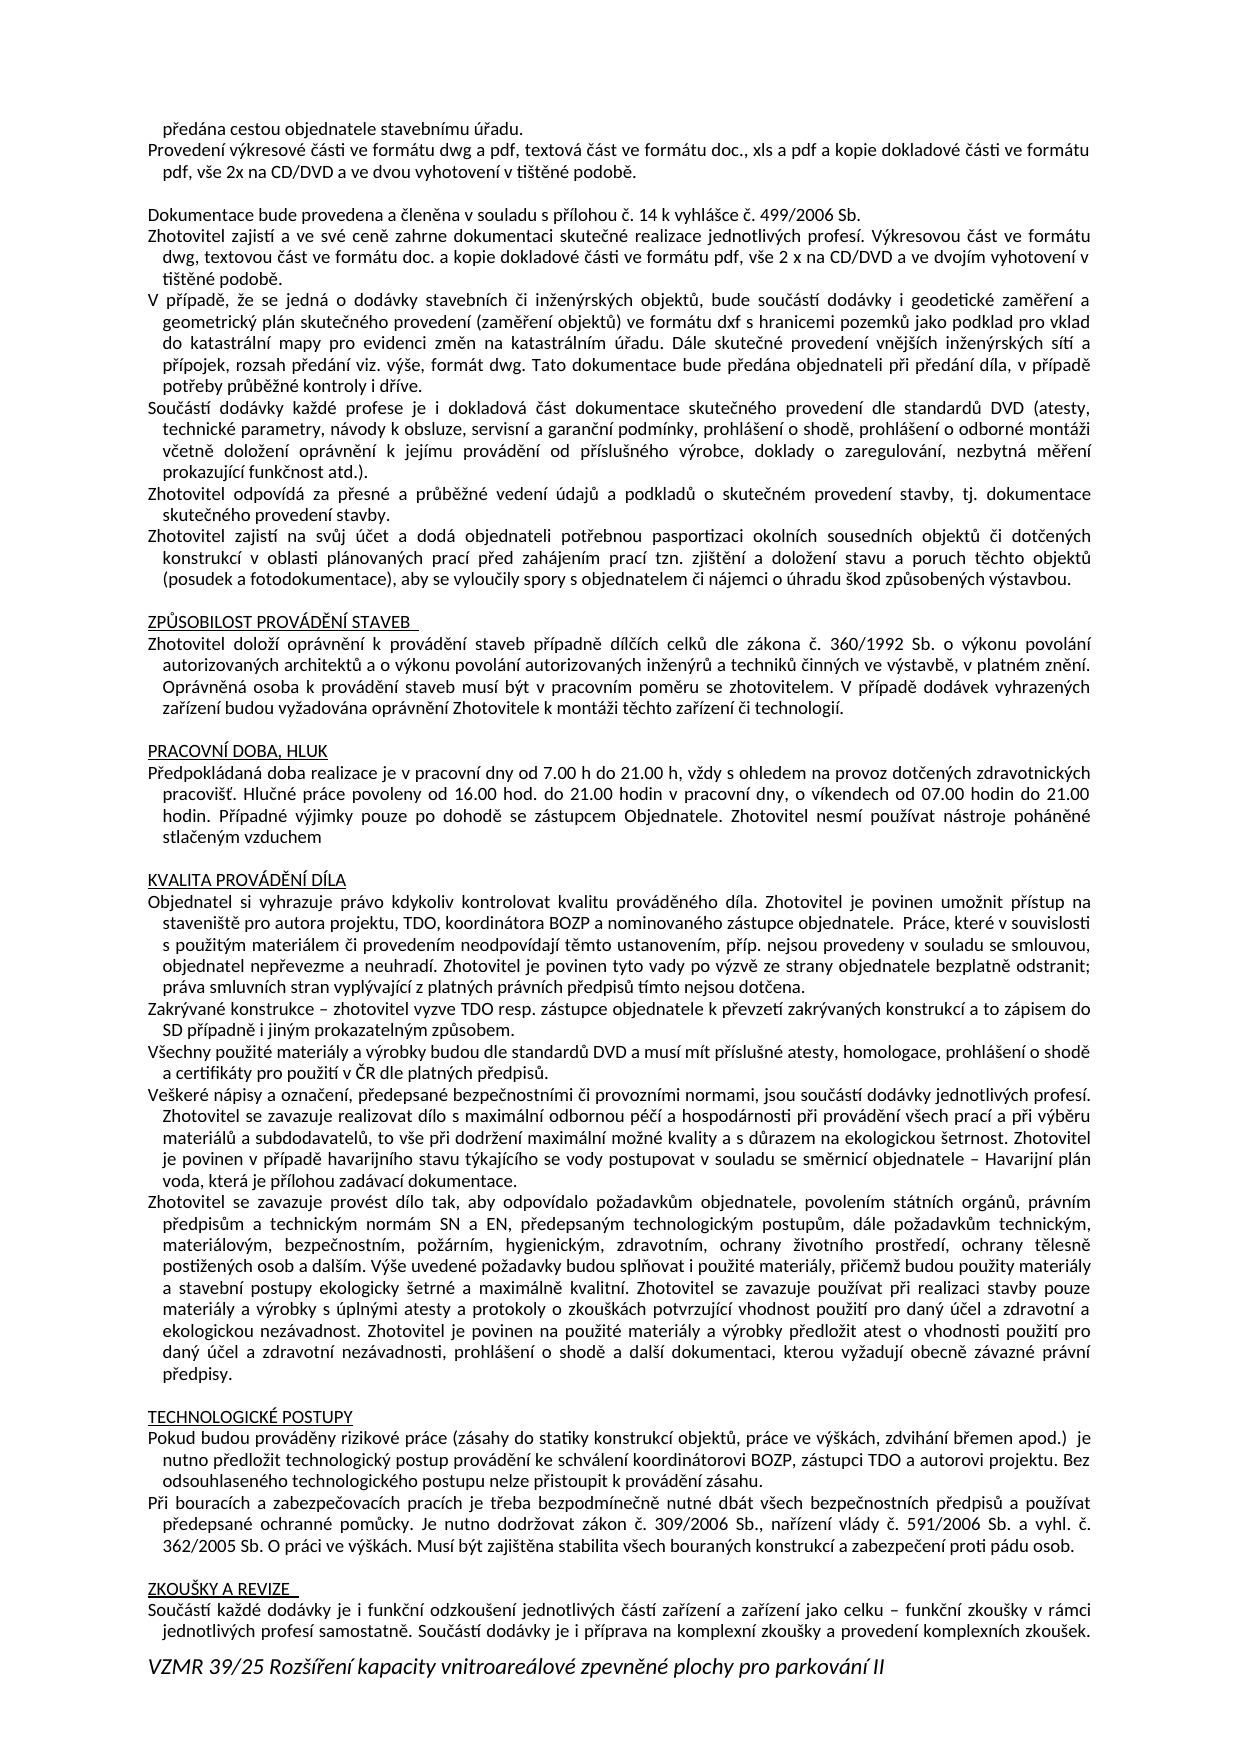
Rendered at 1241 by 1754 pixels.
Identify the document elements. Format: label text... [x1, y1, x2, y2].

text Zhotovitel zajistí na svůj účet a dodá objednateli potřebnou pasportizaci okolních sousedních objektů či dotčených konstrukcí v oblasti plánovaných prací před zahájením prací tzn. zjištění a doložení stavu a poruch těchto objektů (posudek a fotodokumentace), aby se vyloučily spory s objednatelem či nájemci o úhradu škod způsobených výstavbou. [148, 526, 1092, 590]
text Zhotovitel se zavazuje provést dílo tak, aby odpovídalo požadavkům objednatele, povolením státních orgánů, právním předpisům a technickým normám SN a EN, předepsaným technologickým postupům, dále požadavkům technickým, materiálovým, bezpečnostním, požárním, hygienickým, zdravotním, ochrany životního prostředí, ochrany tělesně postižených osob a dalším. Výše uvedené požadavky budou splňovat i použité materiály, přičemž budou použity materiály a stavební postupy ekologicky šetrné a maximálně kvalitní. Zhotovitel se zavazuje používat při realizaci stavby pouze materiály a výrobky s úplnými atesty a protokoly o zkouškách potvrzující vhodnost použití pro daný účel a zdravotní a ekologickou nezávadnost. Zhotovitel je povinen na použité materiály a výrobky předložit atest o vhodnosti použití pro daný účel a zdravotní nezávadnosti, prohlášení o shodě a další dokumentaci, kterou vyžadují obecně závazné právní předpisy. [148, 1191, 1092, 1384]
text Součástí dodávky každé profese je i dokladová část dokumentace skutečného provedení dle standardů DVD (atesty, technické parametry, návody k obsluze, servisní a garanční podmínky, prohlášení o shodě, prohlášení o odborné montáži včetně doložení oprávnění k jejímu provádění od příslušného výrobce, doklady o zaregulování, nezbytná měření prokazující funkčnost atd.). [148, 397, 1092, 483]
text Zakrývané konstrukce – zhotovitel vyzve TDO resp. zástupce objednatele k převzetí zakrývaných konstrukcí a to zápisem do SD případně i jiným prokazatelným způsobem. [148, 998, 1092, 1041]
text Objednatel si vyhrazuje právo kdykoliv kontrolovat kvalitu prováděného díla. Zhotovitel je povinen umožnit přístup na staveniště pro autora projektu, TDO, koordinátora BOZP a nominovaného zástupce objednatele. Práce, které v souvislosti s použitým materiálem či provedením neodpovídají těmto ustanovením, příp. nejsou provedeny v souladu se smlouvou, objednatel nepřevezme a neuhradí. Zhotovitel je povinen tyto vady po výzvě ze strany objednatele bezplatně odstranit; práva smluvních stran vyplývající z platných právních předpisů tímto nejsou dotčena. [148, 891, 1092, 998]
text Zhotovitel zajistí a ve své ceně zahrne dokumentaci skutečné realizace jednotlivých profesí. Výkresovou část ve formátu dwg, textovou část ve formátu doc. a kopie dokladové části ve formátu pdf, vše 2 x na CD/DVD a ve dvojím vyhotovení v tištěné podobě. [148, 225, 1092, 290]
text Při bouracích a zabezpečovacích pracích je třeba bezpodmínečně nutné dbát všech bezpečnostních předpisů a používat předepsané ochranné pomůcky. Je nutno dodržovat zákon č. 309/2006 Sb., nařízení vlády č. 591/2006 Sb. a vyhl. č. 362/2005 Sb. O práci ve výškách. Musí být zajištěna stabilita všech bouraných konstrukcí a zabezpečení proti pádu osob. [148, 1492, 1092, 1556]
text Zhotovitel odpovídá za přesné a průběžné vedení údajů a podkladů o skutečném provedení stavby, tj. dokumentace skutečného provedení stavby. [148, 483, 1092, 526]
text Zhotovitel doloží oprávnění k provádění staveb případně dílčích celků dle zákona č. 360/1992 Sb. o výkonu povolání autorizovaných architektů a o výkonu povolání autorizovaných inženýrů a techniků činných ve výstavbě, v platném znění. Oprávněná osoba k provádění staveb musí být v pracovním poměru se zhotovitelem. V případě dodávek vyhrazených zařízení budou vyžadována oprávnění Zhotovitele k montáži těchto zařízení či technologií. [148, 633, 1092, 719]
text Pokud budou prováděny rizikové práce (zásahy do statiky konstrukcí objektů, práce ve výškách, zdvihání břemen apod.) je nutno předložit technologický postup provádění ke schválení koordinátorovi BOZP, zástupci TDO a autorovi projektu. Bez odsouhlaseného technologického postupu nelze přistoupit k provádění zásahu. [148, 1428, 1092, 1492]
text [148, 118, 1092, 139]
text PRACOVNÍ DOBA, HLUK [148, 741, 1092, 762]
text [148, 1599, 1092, 1642]
text Veškeré nápisy a označení, předepsané bezpečnostními či provozními normami, jsou součástí dodávky jednotlivých profesí. Zhotovitel se zavazuje realizovat dílo s maximální odbornou péčí a hospodárnosti při provádění všech prací a při výběru materiálů a subdodavatelů, to vše při dodržení maximální možné kvality a s důrazem na ekologickou šetrnost. Zhotovitel je povinen v případě havarijního stavu týkajícího se vody postupovat v souladu se směrnicí objednatele – Havarijní plán voda, která je přílohou zadávací dokumentace. [148, 1084, 1092, 1191]
text ZPŮSOBILOST PROVÁDĚNÍ STAVEB [148, 612, 1092, 633]
text KVALITA PROVÁDĚNÍ DÍLA [148, 869, 1092, 891]
text V případě, že se jedná o dodávky stavebních či inženýrských objektů, bude součástí dodávky i geodetické zaměření a geometrický plán skutečného provedení (zaměření objektů) ve formátu dxf s hranicemi pozemků jako podklad pro vklad do katastrální mapy pro evidenci změn na katastrálním úřadu. Dále skutečné provedení vnějších inženýrských sítí a přípojek, rozsah předání viz. výše, formát dwg. Tato dokumentace bude předána objednateli při předání díla, v případě potřeby průběžné kontroly i dříve. [148, 290, 1092, 397]
text Všechny použité materiály a výrobky budou dle standardů DVD a musí mít příslušné atesty, homologace, prohlášení o shodě a certifikáty pro použití v ČR dle platných předpisů. [148, 1041, 1092, 1084]
text Dokumentace bude provedena a členěna v souladu s přílohou č. 14 k vyhlášce č. 499/2006 Sb. [148, 204, 1092, 225]
text Předpokládaná doba realizace je v pracovní dny od 7.00 h do 21.00 h, vždy s ohledem na provoz dotčených zdravotnických pracovišť. Hlučné práce povoleny od 16.00 hod. do 21.00 hodin v pracovní dny, o víkendech od 07.00 hodin do 21.00 hodin. Případné výjimky pouze po dohodě se zástupcem Objednatele. Zhotovitel nesmí používat nástroje poháněné stlačeným vzduchem [148, 762, 1092, 848]
text Provedení výkresové části ve formátu dwg a pdf, textová část ve formátu doc., xls a pdf a kopie dokladové části ve formátu pdf, vše 2x na CD/DVD a ve dvou vyhotovení v tištěné podobě. [148, 139, 1092, 182]
text ZKOUŠKY A REVIZE [148, 1578, 1092, 1599]
text TECHNOLOGICKÉ POSTUPY. [148, 1406, 1092, 1428]
